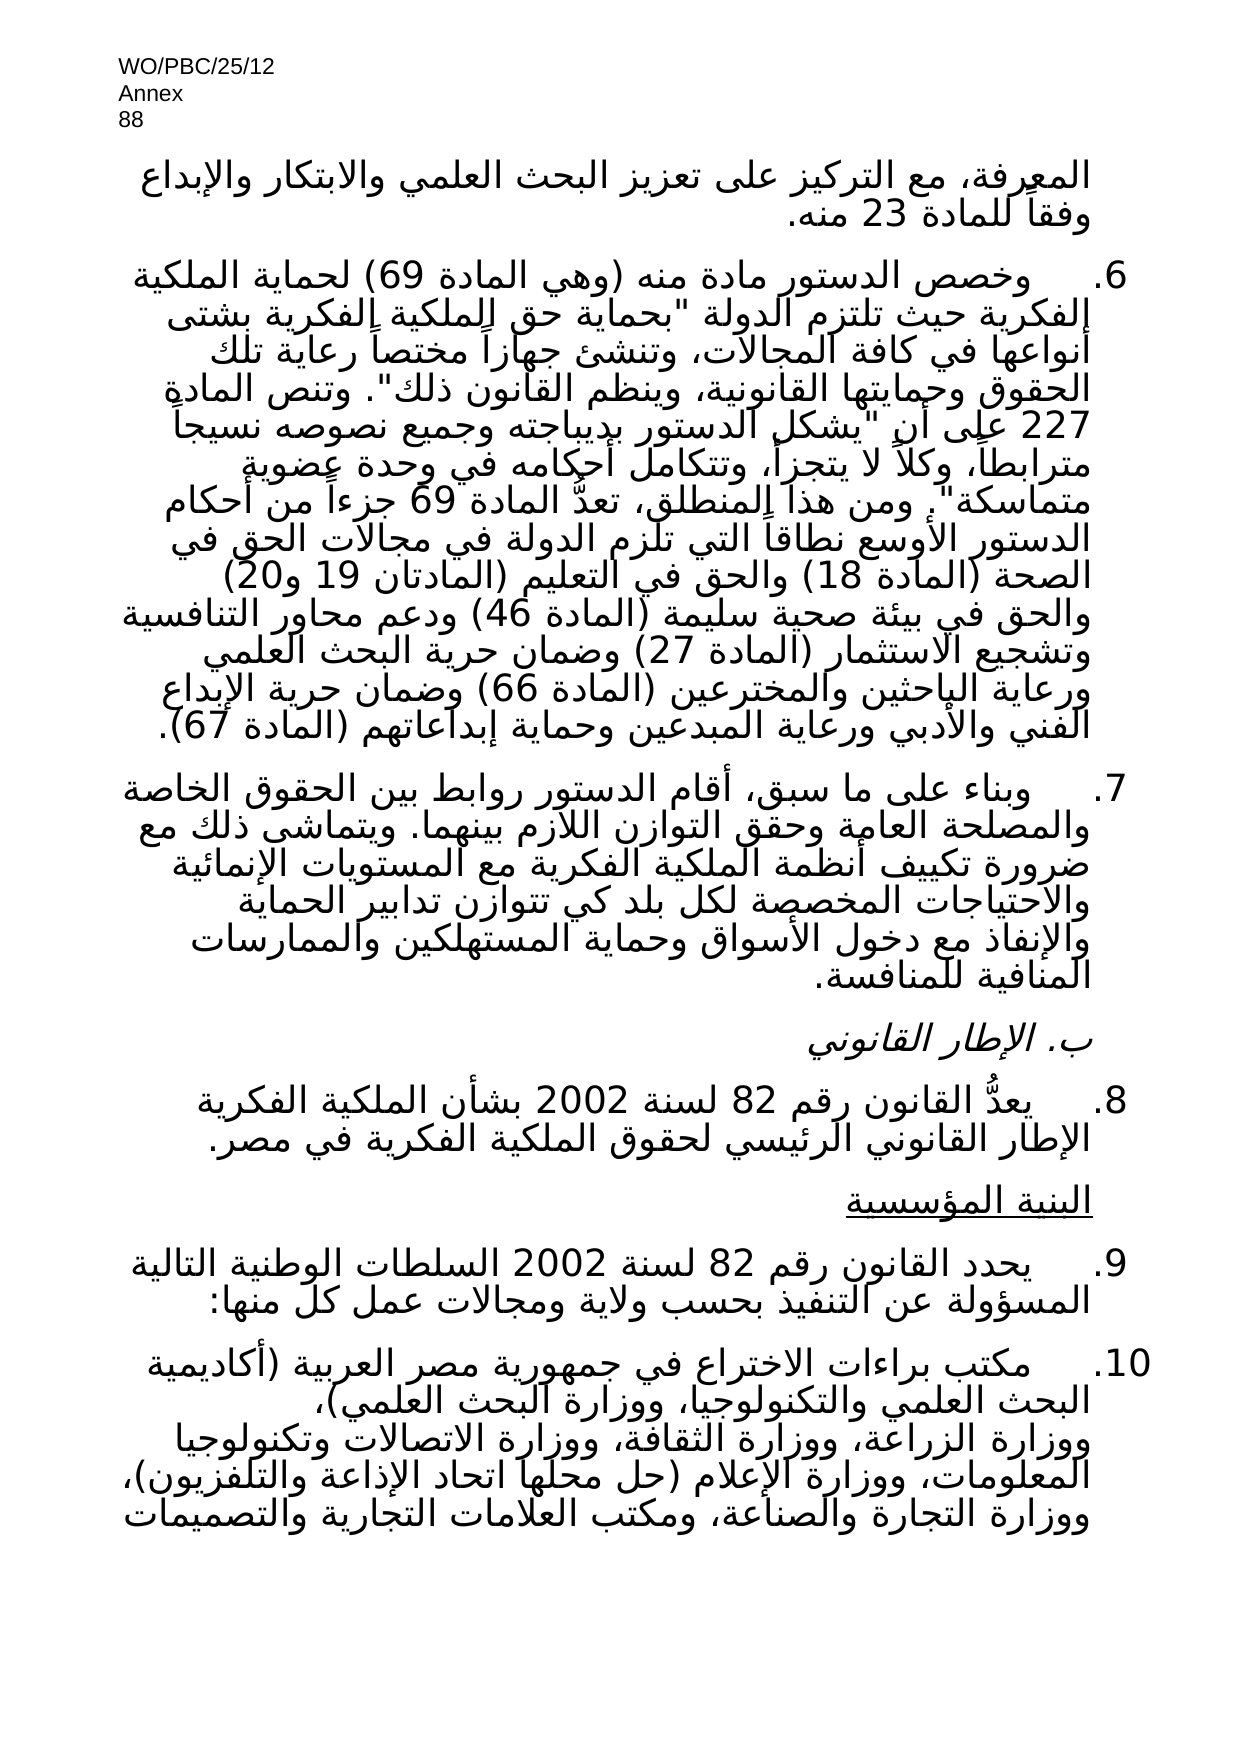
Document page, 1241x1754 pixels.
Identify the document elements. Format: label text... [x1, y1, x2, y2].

text وبناء على ما سبق، أقام الدستور روابط بين الحقوق الخاصة والمصلحة العامة وحقق التوازن اللازم بينهما. ويتماشى ذلك مع ضرورة تكييف أنظمة الملكية الفكرية مع المستويات الإنمائية والاحتياجات المخصصة لكل بلد كي تتوازن تدابير الحماية والإنفاذ مع دخول الأسواق وحماية المستهلكين والممارسات المنافية للمنافسة. [118, 771, 1092, 996]
text البنية المؤسسية [118, 1183, 1092, 1221]
text يحدد القانون رقم 82 لسنة 2002 السلطات الوطنية التالية المسؤولة عن التنفيذ بحسب ولاية ومجالات عمل كل منها: [118, 1246, 1092, 1321]
text ب. الإطار القانوني [118, 1021, 1092, 1058]
text يعدُّ القانون رقم 82 لسنة 2002 بشأن الملكية الفكرية الإطار القانوني الرئيسي لحقوق الملكية الفكرية في مصر. [118, 1083, 1092, 1158]
text وخصص الدستور مادة منه (وهي المادة 69) لحماية الملكية الفكرية حيث تلتزم الدولة "بحماية حق الملكية الفكرية بشتى أنواعها في كافة المجالات، وتنشئ جهازاً مختصاً رعاية تلك الحقوق وحمايتها القانونية، وينظم القانون ذلك". وتنص المادة 227 على أن "يشكل الدستور بديباجته وجميع نصوصه نسيجاً مترابطاً، وكلاً لا يتجزأ، وتتكامل أحكامه في وحدة عضوية متماسكة". ومن هذا المنطلق، تعدُّ المادة 69 جزءاً من أحكام الدستور الأوسع نطاقاً التي تلزم الدولة في مجالات الحق في الصحة (المادة 18) والحق في التعليم (المادتان 19 و20) والحق في بيئة صحية سليمة (المادة 46) ودعم محاور التنافسية وتشجيع الاستثمار (المادة 27) وضمان حرية البحث العلمي ورعاية الباحثين والمخترعين (المادة 66) وضمان حرية الإبداع الفني والأدبي ورعاية المبدعين وحماية إبداعاتهم (المادة 67). [118, 258, 1092, 746]
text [118, 158, 1092, 233]
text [118, 1346, 1092, 1533]
